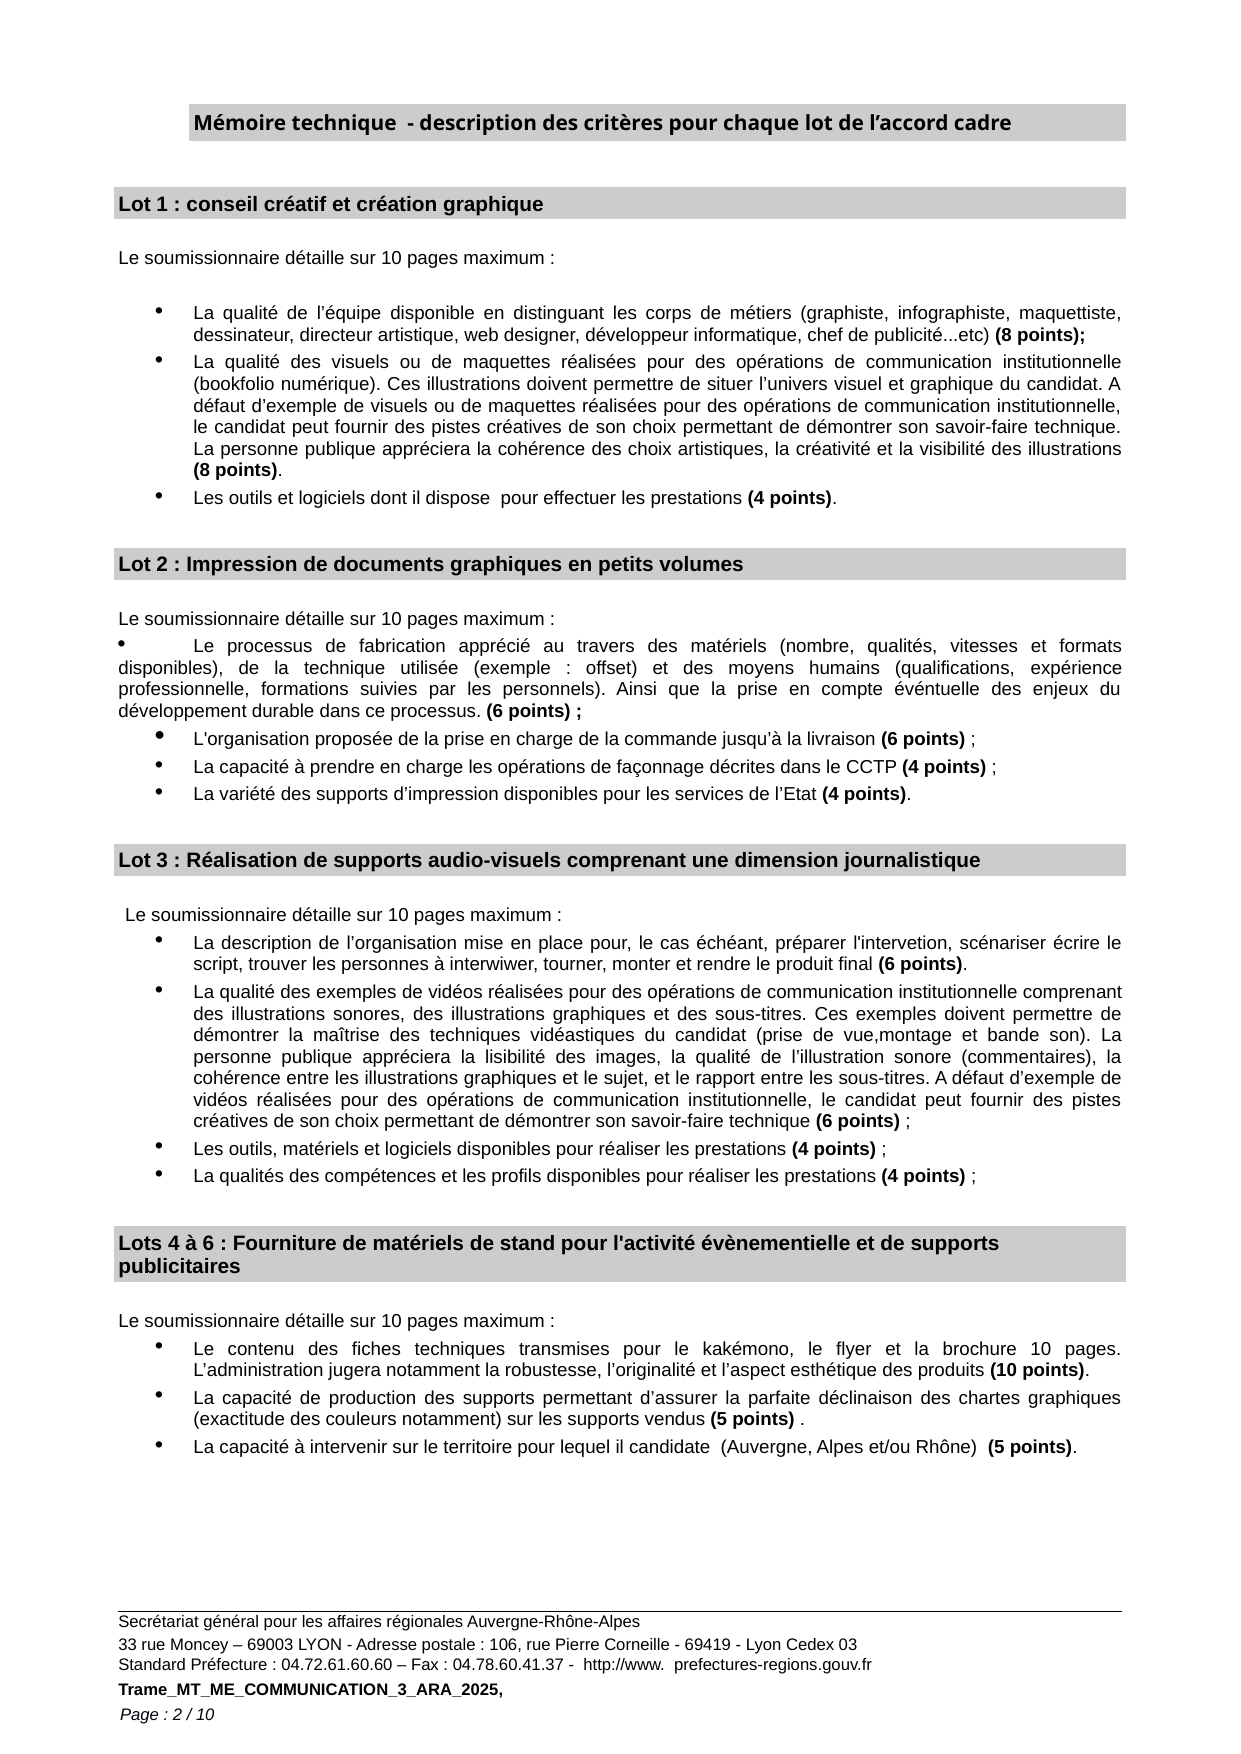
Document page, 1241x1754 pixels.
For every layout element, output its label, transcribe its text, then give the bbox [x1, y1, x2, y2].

subtitle Mémoire technique - description des critères pour chaque lot de l’accord cadre [191, 106, 1124, 139]
list La qualité des visuels ou de maquettes réalisées pour des opérations de communication institutionnelle (bookfolio numérique). Ces illustrations doivent permettre de situer l’univers visuel et graphique du candidat. A défaut d’exemple de visuels ou de maquettes réalisées pour des opérations de communication institutionnelle, le candidat peut fournir des pistes créatives de son choix permettant de démontrer son savoir-faire technique. La personne publique appréciera la cohérence des choix artistiques, la créativité et la visibilité des illustrations (8 points). [156, 351, 1122, 481]
list Les outils, matériels et logiciels disponibles pour réaliser les prestations (4 points) ; [156, 1138, 1122, 1159]
text Le soumissionnaire détaille sur 10 pages maximum : [118, 607, 1122, 629]
subtitle Lot 1 : conseil créatif et création graphique [116, 189, 1124, 217]
subtitle Lots 4 à 6 : Fourniture de matériels de stand pour l'activité évènementielle et de supports publicitaires [116, 1228, 1124, 1280]
list Les outils et logiciels dont il dispose pour effectuer les prestations (4 points). [156, 487, 1122, 508]
subtitle Lot 3 : Réalisation de supports audio-visuels comprenant une dimension journalistique [116, 846, 1124, 874]
list Le processus de fabrication apprécié au travers des matériels (nombre, qualités, vitesses et formats disponibles), de la technique utilisée (exemple : offset) et des moyens humains (qualifications, expérience professionnelle, formations suivies par les personnels). Ainsi que la prise en compte événtuelle des enjeux du développement durable dans ce processus. (6 points) ; [118, 635, 1122, 721]
text Le soumissionnaire détaille sur 10 pages maximum : [118, 247, 1122, 269]
list La description de l’organisation mise en place pour, le cas échéant, préparer l'intervetion, scénariser écrire le script, trouver les personnes à interwiwer, tourner, monter et rendre le produit final (6 points). [156, 931, 1122, 975]
list La capacité de production des supports permettant d’assurer la parfaite déclinaison des chartes graphiques (exactitude des couleurs notamment) sur les supports vendus (5 points) . [156, 1387, 1122, 1430]
list La qualité de l’équipe disponible en distinguant les corps de métiers (graphiste, infographiste, maquettiste, dessinateur, directeur artistique, web designer, développeur informatique, chef de publicité...etc) (8 points); [156, 302, 1122, 345]
list La qualité des exemples de vidéos réalisées pour des opérations de communication institutionnelle comprenant des illustrations sonores, des illustrations graphiques et des sous-titres. Ces exemples doivent permettre de démontrer la maîtrise des techniques vidéastiques du candidat (prise de vue,montage et bande son). La personne publique appréciera la lisibilité des images, la qualité de l’illustration sonore (commentaires), la cohérence entre les illustrations graphiques et le sujet, et le rapport entre les sous-titres. A défaut d’exemple de vidéos réalisées pour des opérations de communication institutionnelle, le candidat peut fournir des pistes créatives de son choix permettant de démontrer son savoir-faire technique (6 points) ; [156, 981, 1122, 1132]
text Le soumissionnaire détaille sur 10 pages maximum : [118, 1310, 1122, 1331]
list La qualités des compétences et les profils disponibles pour réaliser les prestations (4 points) ; [156, 1165, 1122, 1187]
text Le soumissionnaire détaille sur 10 pages maximum : [120, 904, 1122, 926]
list L'organisation proposée de la prise en charge de la commande jusqu’à la livraison (6 points) ; [156, 727, 1122, 750]
list La capacité à intervenir sur le territoire pour lequel il candidate (Auvergne, Alpes et/ou Rhône) (5 points). [156, 1436, 1122, 1457]
subtitle Lot 2 : Impression de documents graphiques en petits volumes [116, 550, 1124, 578]
list La capacité à prendre en charge les opérations de façonnage décrites dans le CCTP (4 points) ; [156, 756, 1122, 777]
list La variété des supports d’impression disponibles pour les services de l’Etat (4 points). [156, 783, 1122, 805]
list Le contenu des fiches techniques transmises pour le kakémono, le flyer et la brochure 10 pages. L’administration jugera notamment la robustesse, l’originalité et l’aspect esthétique des produits (10 points). [156, 1337, 1122, 1381]
